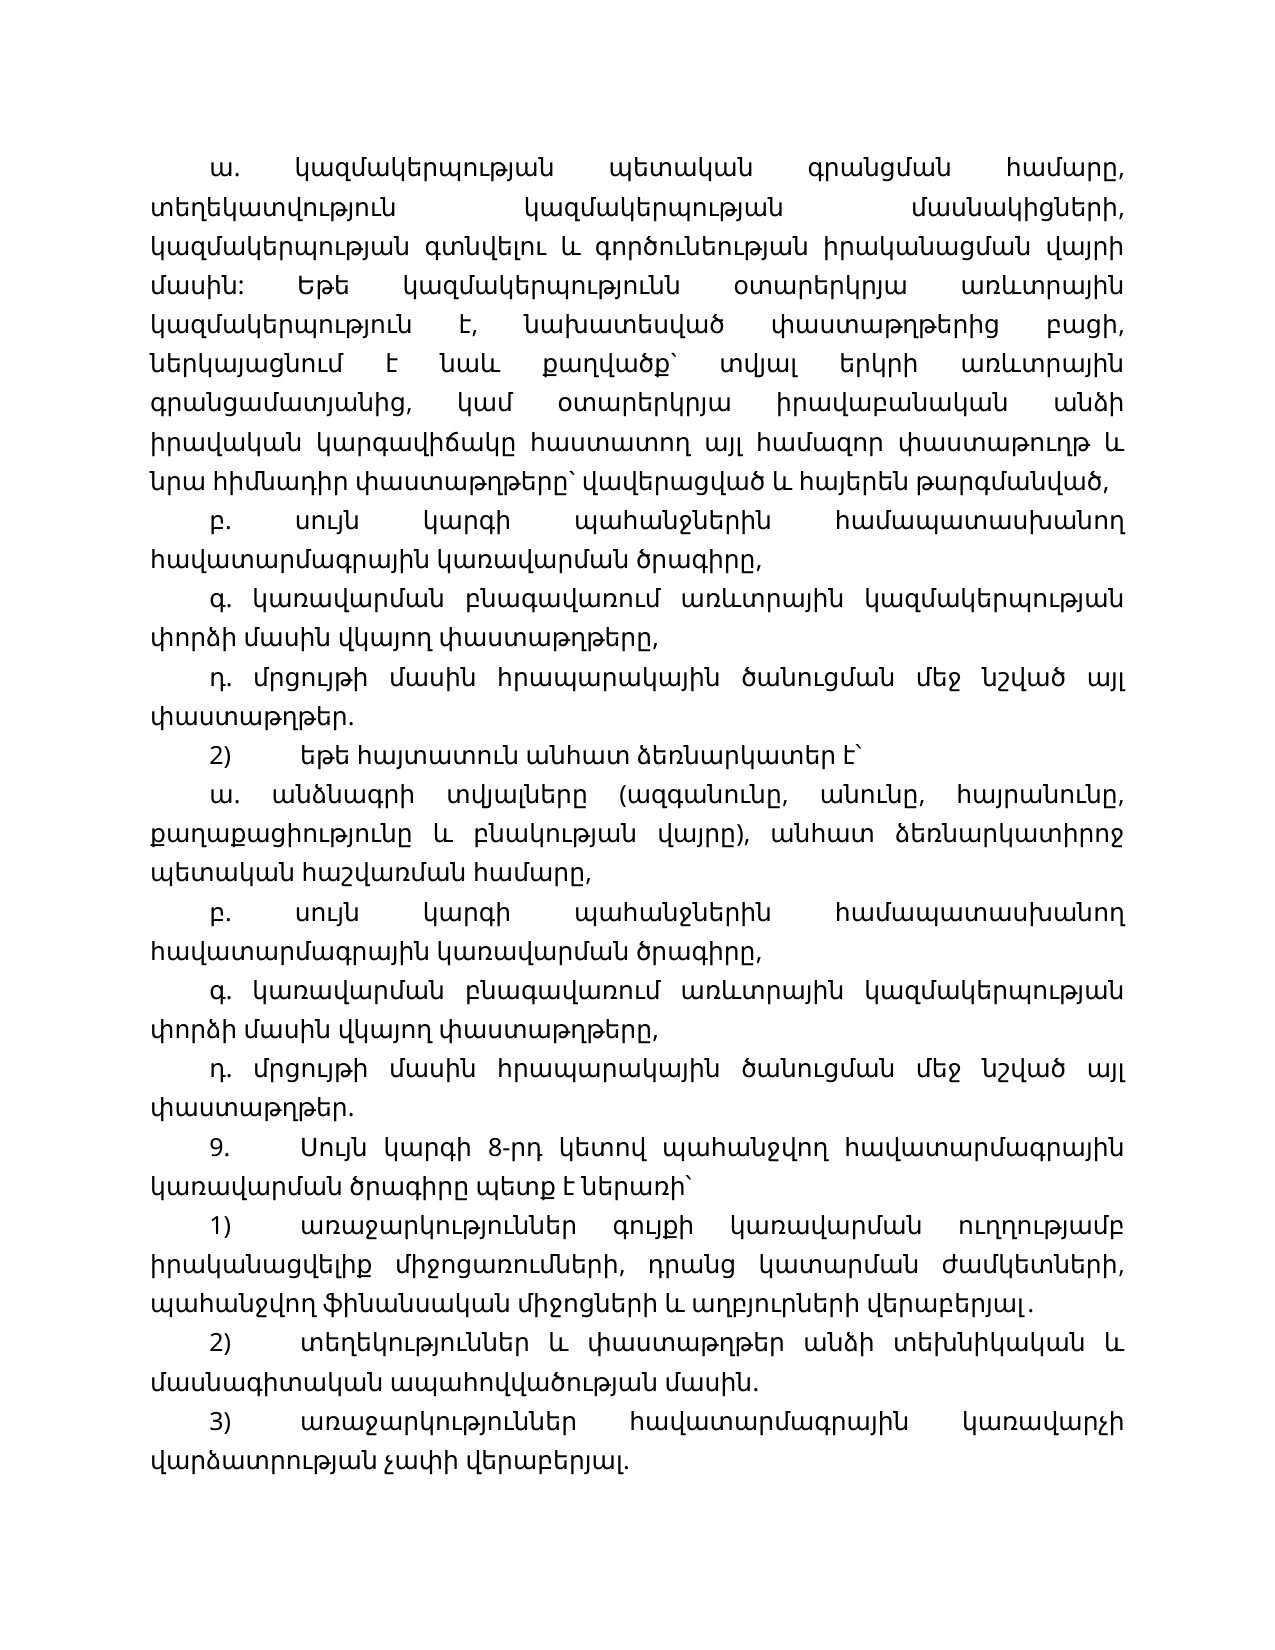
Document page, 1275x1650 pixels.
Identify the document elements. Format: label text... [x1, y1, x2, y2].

list առաջարկություններ հավատարմագրային կառավարչի վարձատրության չափի վերաբերյալ. [150, 1403, 1125, 1477]
list եթե հայտատուն անհատ ձեռնարկատեր է՝ [150, 737, 1125, 772]
list տեղեկություններ և փաստաթղթեր անձի տեխնիկական և մասնագիտական ապահովվածության մասին. [150, 1325, 1125, 1398]
text դ. մրցույթի մասին հրապարակային ծանուցման մեջ նշված այլ փաստաթղթեր. [150, 659, 1125, 732]
list Սույն կարգի 8-րդ կետով պահանջվող հավատարմագրային կառավարման ծրագիրը պետք է ներառի՝ [150, 1129, 1125, 1202]
text գ. կառավարման բնագավառում առևտրային կազմակերպության փորձի մասին վկայող փաստաթղթերը, [150, 581, 1125, 654]
text ա. անձնագրի տվյալները (ազգանունը, անունը, հայրանունը, քաղաքացիությունը և բնակության վայրը), անհատ ձեռնարկատիրոջ պետական հաշվառման համարը, [150, 777, 1125, 889]
list առաջարկություններ գույքի կառավարման ուղղությամբ իրականացվելիք միջոցառումների, դրանց կատարման ժամկետների, պահանջվող ֆինանսական միջոցների և աղբյուրների վերաբերյալ․ [150, 1207, 1125, 1320]
text գ. կառավարման բնագավառում առևտրային կազմակերպության փորձի մասին վկայող փաստաթղթերը, [150, 972, 1125, 1046]
text բ. սույն կարգի պահանջներին համապատասխանող հավատարմագրային կառավարման ծրագիրը, [150, 894, 1125, 967]
text բ. սույն կարգի պահանջներին համապատասխանող հավատարմագրային կառավարման ծրագիրը, [150, 502, 1125, 576]
text դ. մրցույթի մասին հրապարակային ծանուցման մեջ նշված այլ փաստաթղթեր. [150, 1051, 1125, 1124]
text ա. կազմակերպության պետական գրանցման համարը, տեղեկատվություն կազմակերպության մասնակիցների, կազմակերպության գտնվելու և գործունեության իրականացման վայրի մասին: Եթե կազմակերպությունն օտարերկրյա առևտրային կազմակերպություն է, նախատեսված փաստաթղթերից բացի, ներկայացնում է նաև քաղվածք` տվյալ երկրի առևտրային գրանցամատյանից, կամ օտարերկրյա իրավաբանական անձի իրավական կարգավիճակը հաստատող այլ համազոր փաստաթուղթ և նրա հիմնադիր փաստաթղթերը` վավերացված և հայերեն թարգմանված, [150, 150, 1125, 497]
